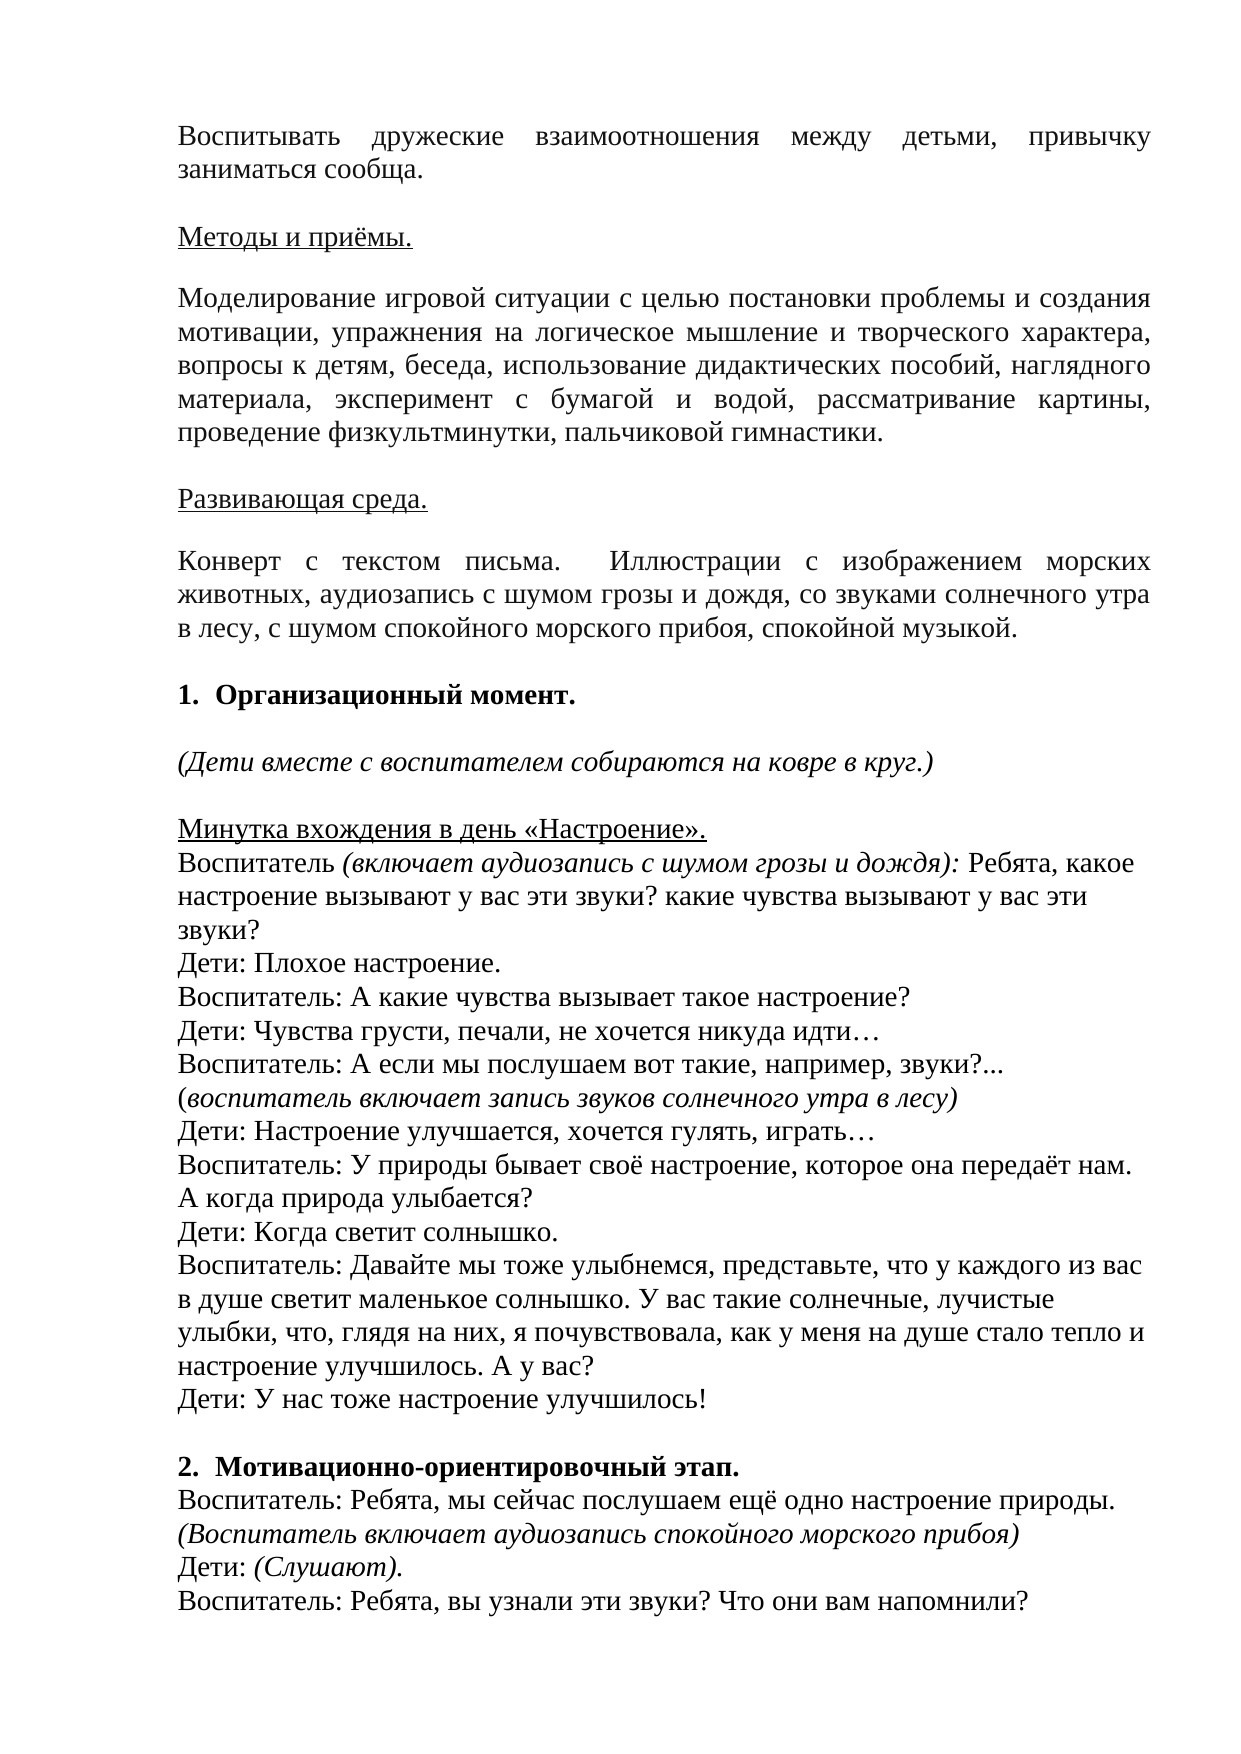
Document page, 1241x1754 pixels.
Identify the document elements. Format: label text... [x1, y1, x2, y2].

text Конверт с текстом письма. Иллюстрации с изображением морских животных, аудиозапись с шумом грозы и дождя, со звуками солнечного утра в лесу, с шумом спокойного морского прибоя, спокойной музыкой. [177, 543, 1152, 644]
text Развивающая среда. [177, 448, 1152, 543]
text А когда природа улыбается? [177, 1180, 1152, 1214]
text Воспитатель: У природы бывает своё настроение, которое она передаёт нам. [177, 1147, 1152, 1180]
text (Воспитатель включает аудиозапись спокойного морского прибоя) [177, 1516, 1152, 1549]
text Дети: У нас тоже настроение улучшилось! [177, 1382, 1152, 1415]
text Методы и приёмы. [177, 185, 1152, 280]
text (Дети вместе с воспитателем собираются на ковре в круг.) [177, 744, 1152, 778]
text Дети: (Слушают). [177, 1549, 1152, 1583]
text Воспитатель: Давайте мы тоже улыбнемся, представьте, что у каждого из вас в душе светит маленькое солнышко. У вас такие солнечные, лучистые улыбки, что, глядя на них, я почувствовала, как у меня на душе стало тепло и настроение улучшилось. А у вас? [177, 1247, 1152, 1382]
text Минутка вхождения в день «Настроение». [177, 811, 1152, 845]
text Дети: Когда светит солнышко. [177, 1214, 1152, 1247]
text Воспитатель: Ребята, мы сейчас послушаем ещё одно настроение природы. [177, 1482, 1152, 1516]
text Дети: Плохое настроение. [177, 946, 1152, 979]
list Организационный момент. [177, 677, 1152, 711]
text Дети: Настроение улучшается, хочется гулять, играть… [177, 1113, 1152, 1147]
text Воспитатель (включает аудиозапись с шумом грозы и дождя): Ребята, какое настроение вызывают у вас эти звуки? какие чувства вызывают у вас эти звуки? [177, 845, 1152, 946]
text Моделирование игровой ситуации с целью постановки проблемы и создания мотивации, упражнения на логическое мышление и творческого характера, вопросы к детям, беседа, использование дидактических пособий, наглядного материала, эксперимент с бумагой и водой, рассматривание картины, проведение физкультминутки, пальчиковой гимнастики. [177, 280, 1152, 448]
text Дети: Чувства грусти, печали, не хочется никуда идти… [177, 1013, 1152, 1046]
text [177, 118, 1152, 185]
text Воспитатель: А если мы послушаем вот такие, например, звуки?...(воспитатель включает запись звуков солнечного утра в лесу) [177, 1046, 1152, 1113]
text Воспитатель: Ребята, вы узнали эти звуки? Что они вам напомнили? [177, 1583, 1152, 1616]
text Воспитатель: А какие чувства вызывает такое настроение? [177, 979, 1152, 1013]
list Мотивационно-ориентировочный этап. [177, 1449, 1152, 1482]
